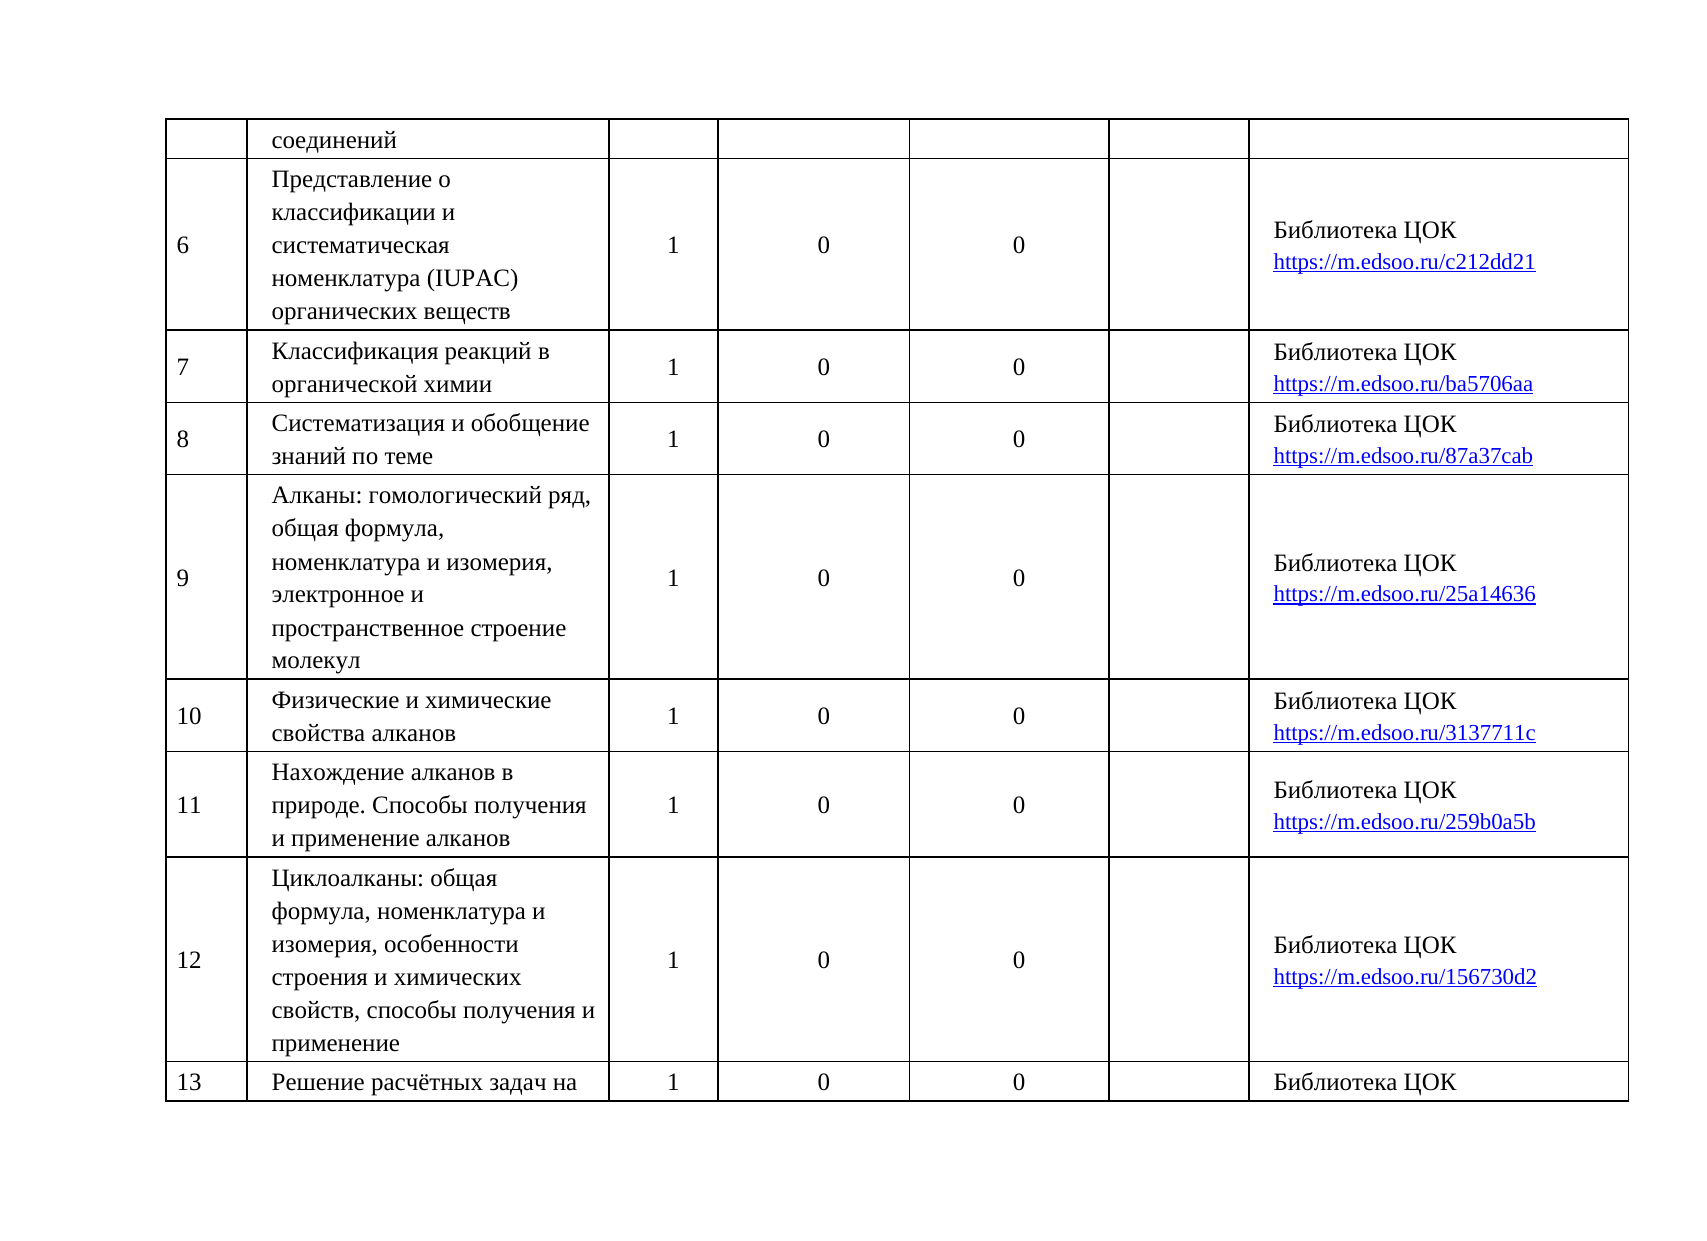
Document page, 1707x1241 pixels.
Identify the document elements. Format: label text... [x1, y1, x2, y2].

table_cell 1 [610, 752, 717, 856]
table_cell 0 [910, 331, 1108, 401]
table_cell 13 [167, 1062, 246, 1100]
table_cell 8 [167, 403, 246, 474]
table_cell 5 [167, 120, 246, 157]
table_cell 0 [719, 120, 909, 157]
table_cell Физические и химические свойства алканов [248, 680, 608, 751]
table_cell 0 [719, 331, 909, 401]
table_cell 0 [910, 1062, 1108, 1100]
table_cell Библиотека ЦОК https://m.edsoo.ru/25a14636 [1250, 475, 1628, 678]
table_cell 1 [610, 120, 717, 157]
table_cell Нахождение алканов в природе. Способы получения и применение алканов [248, 752, 608, 856]
table_cell 0 [719, 680, 909, 751]
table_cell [248, 120, 608, 157]
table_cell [248, 1062, 608, 1100]
table_cell 9 [167, 475, 246, 678]
table_cell Библиотека ЦОК https://m.edsoo.ru/156730d2 [1250, 858, 1628, 1061]
table_cell [1110, 680, 1248, 751]
table_cell 0 [910, 120, 1108, 157]
table_cell 0 [719, 159, 909, 329]
table_cell [1110, 475, 1248, 678]
table_cell Классификация реакций в органической химии [248, 331, 608, 401]
table_cell 1 [610, 1062, 717, 1100]
table_cell Представление о классификации и систематическая номенклатура (IUPAC) органических веществ [248, 159, 608, 329]
table_cell 6 [167, 159, 246, 329]
table_cell 0 [719, 475, 909, 678]
table_cell [1110, 752, 1248, 856]
table_cell [1110, 159, 1248, 329]
table_cell Библиотека ЦОК https://m.edsoo.ru/c212dd21 [1250, 159, 1628, 329]
table_cell 1 [610, 331, 717, 401]
table_cell 1 [610, 680, 717, 751]
table_cell Библиотека ЦОК https://m.edsoo.ru/3137711c [1250, 680, 1628, 751]
table_cell 7 [167, 331, 246, 401]
table_cell 12 [167, 858, 246, 1061]
table_cell [1110, 331, 1248, 401]
table_cell Библиотека ЦОК https://m.edsoo.ru/87a37cab [1250, 403, 1628, 474]
table_cell 0 [719, 1062, 909, 1100]
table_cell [1250, 120, 1628, 157]
table_cell 1 [610, 475, 717, 678]
table_cell 0 [910, 858, 1108, 1061]
table_cell 0 [719, 403, 909, 474]
table_cell Библиотека ЦОК https://m.edsoo.ru/ba5706aa [1250, 331, 1628, 401]
table_cell 1 [610, 159, 717, 329]
table_cell 1 [610, 858, 717, 1061]
table_cell 1 [610, 403, 717, 474]
table_cell Циклоалканы: общая формула, номенклатура и изомерия, особенности строения и химических свойств, способы получения и применение [248, 858, 608, 1061]
table_cell 0 [910, 752, 1108, 856]
table_cell 0 [910, 403, 1108, 474]
table_cell 0 [910, 475, 1108, 678]
table_cell Библиотека ЦОК https://m.edsoo.ru/259b0a5b [1250, 752, 1628, 856]
table_cell [1110, 1062, 1248, 1100]
table_cell 0 [910, 159, 1108, 329]
table_cell Алканы: гомологический ряд, общая формула, номенклатура и изомерия, электронное и пространственное строение молекул [248, 475, 608, 678]
table_cell [1110, 403, 1248, 474]
table_cell Систематизация и обобщение знаний по теме [248, 403, 608, 474]
table_cell 0 [719, 752, 909, 856]
table_cell [1110, 858, 1248, 1061]
table_cell 10 [167, 680, 246, 751]
table_cell 11 [167, 752, 246, 856]
table_cell 0 [719, 858, 909, 1061]
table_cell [1250, 1062, 1628, 1100]
table_cell 0 [910, 680, 1108, 751]
table_cell [1110, 120, 1248, 157]
